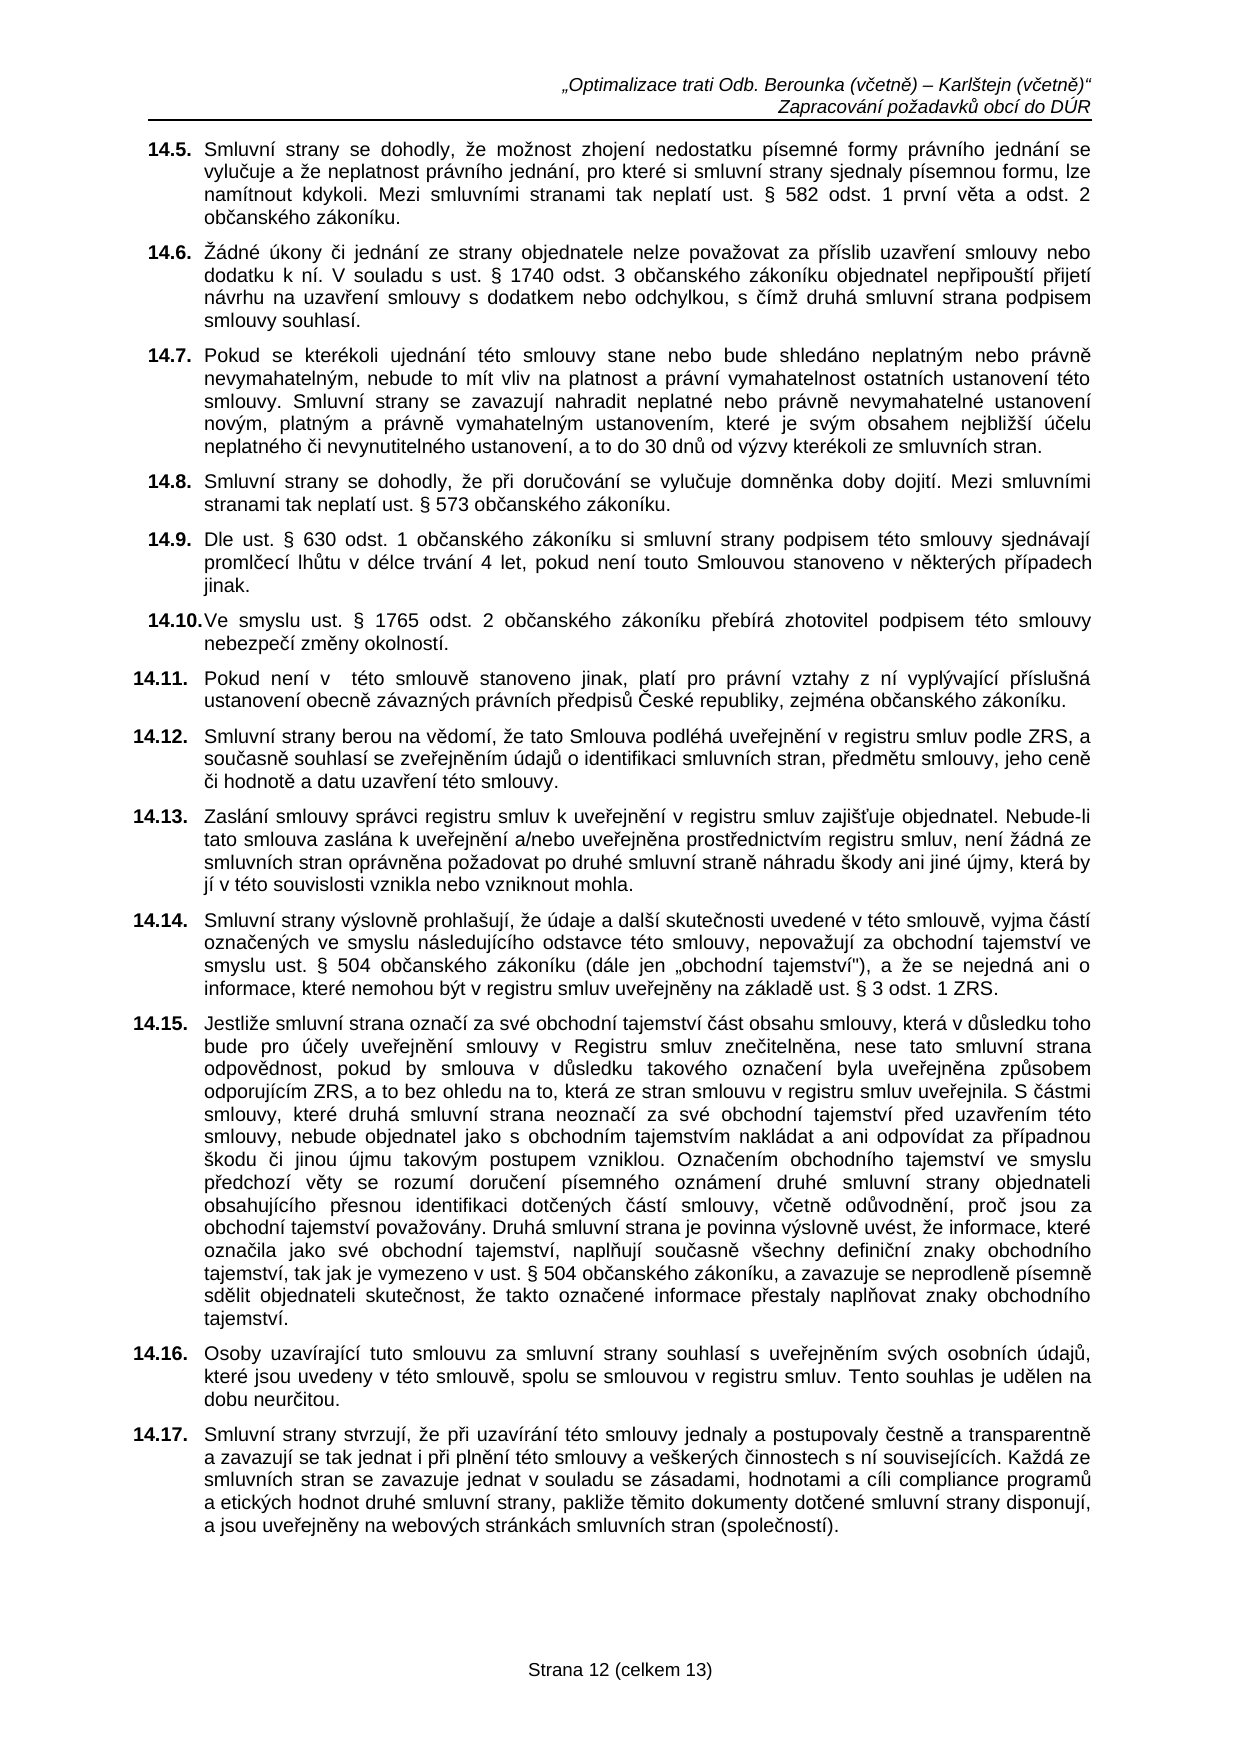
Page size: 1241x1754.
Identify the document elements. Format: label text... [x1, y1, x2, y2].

text 14.11. Pokud není v této smlouvě stanoveno jinak, platí pro právní vztahy z ní vyplývající příslušná ustanovení obecně závazných právních předpisů České republiky, zejména občanského zákoníku. [133, 667, 1092, 712]
text 14.12. Smluvní strany berou na vědomí, že tato Smlouva podléhá uveřejnění v registru smluv podle ZRS, a současně souhlasí se zveřejněním údajů o identifikaci smluvních stran, předmětu smlouvy, jeho ceně či hodnotě a datu uzavření této smlouvy. [133, 724, 1092, 793]
text 14.5. Smluvní strany se dohodly, že možnost zhojení nedostatku písemné formy právního jednání se vylučuje a že neplatnost právního jednání, pro které si smluvní strany sjednaly písemnou formu, lze namítnout kdykoli. Mezi smluvními stranami tak neplatí ust. § 582 odst. 1 první věta a odst. 2 občanského zákoníku. [148, 137, 1092, 228]
text 14.17. Smluvní strany stvrzují, že při uzavírání této smlouvy jednaly a postupovaly čestně a transparentně a zavazují se tak jednat i při plnění této smlouvy a veškerých činnostech s ní souvisejících. Každá ze smluvních stran se zavazuje jednat v souladu se zásadami, hodnotami a cíli compliance programů a etických hodnot druhé smluvní strany, pakliže těmito dokumenty dotčené smluvní strany disponují, a jsou uveřejněny na webových stránkách smluvních stran (společností). [133, 1423, 1092, 1536]
text 14.16. Osoby uzavírající tuto smlouvu za smluvní strany souhlasí s uveřejněním svých osobních údajů, které jsou uvedeny v této smlouvě, spolu se smlouvou v registru smluv. Tento souhlas je udělen na dobu neurčitou. [133, 1342, 1092, 1410]
text 14.7. Pokud se kterékoli ujednání této smlouvy stane nebo bude shledáno neplatným nebo právně nevymahatelným, nebude to mít vliv na platnost a právní vymahatelnost ostatních ustanovení této smlouvy. Smluvní strany se zavazují nahradit neplatné nebo právně nevymahatelné ustanovení novým, platným a právně vymahatelným ustanovením, které je svým obsahem nejbližší účelu neplatného či nevynutitelného ustanovení, a to do 30 dnů od výzvy kterékoli ze smluvních stran. [148, 344, 1092, 458]
text 14.10. Ve smyslu ust. § 1765 odst. 2 občanského zákoníku přebírá zhotovitel podpisem této smlouvy nebezpečí změny okolností. [148, 609, 1092, 654]
text 14.14. Smluvní strany výslovně prohlašují, že údaje a další skutečnosti uvedené v této smlouvě, vyjma částí označených ve smyslu následujícího odstavce této smlouvy, nepovažují za obchodní tajemství ve smyslu ust. § 504 občanského zákoníku (dále jen „obchodní tajemství"), a že se nejedná ani o informace, které nemohou být v registru smluv uveřejněny na základě ust. § 3 odst. 1 ZRS. [133, 908, 1092, 999]
text 14.8. Smluvní strany se dohodly, že při doručování se vylučuje domněnka doby dojití. Mezi smluvními stranami tak neplatí ust. § 573 občanského zákoníku. [148, 470, 1092, 516]
text 14.9. Dle ust. § 630 odst. 1 občanského zákoníku si smluvní strany podpisem této smlouvy sjednávají promlčecí lhůtu v délce trvání 4 let, pokud není touto Smlouvou stanoveno v některých případech jinak. [148, 528, 1092, 596]
text 14.15. Jestliže smluvní strana označí za své obchodní tajemství část obsahu smlouvy, která v důsledku toho bude pro účely uveřejnění smlouvy v Registru smluv znečitelněna, nese tato smluvní strana odpovědnost, pokud by smlouva v důsledku takového označení byla uveřejněna způsobem odporujícím ZRS, a to bez ohledu na to, která ze stran smlouvu v registru smluv uveřejnila. S částmi smlouvy, které druhá smluvní strana neoznačí za své obchodní tajemství před uzavřením této smlouvy, nebude objednatel jako s obchodním tajemstvím nakládat a ani odpovídat za případnou škodu či jinou újmu takovým postupem vzniklou. Označením obchodního tajemství ve smyslu předchozí věty se rozumí doručení písemného oznámení druhé smluvní strany objednateli obsahujícího přesnou identifikaci dotčených částí smlouvy, včetně odůvodnění, proč jsou za obchodní tajemství považovány. Druhá smluvní strana je povinna výslovně uvést, že informace, které označila jako své obchodní tajemství, naplňují současně všechny definiční znaky obchodního tajemství, tak jak je vymezeno v ust. § 504 občanského zákoníku, a zavazuje se neprodleně písemně sdělit objednateli skutečnost, že takto označené informace přestaly naplňovat znaky obchodního tajemství. [133, 1012, 1092, 1330]
text 14.13. Zaslání smlouvy správci registru smluv k uveřejnění v registru smluv zajišťuje objednatel. Nebude-li tato smlouva zaslána k uveřejnění a/nebo uveřejněna prostřednictvím registru smluv, není žádná ze smluvních stran oprávněna požadovat po druhé smluvní straně náhradu škody ani jiné újmy, která by jí v této souvislosti vznikla nebo vzniknout mohla. [133, 805, 1092, 896]
text 14.6. Žádné úkony či jednání ze strany objednatele nelze považovat za příslib uzavření smlouvy nebo dodatku k ní. V souladu s ust. § 1740 odst. 3 občanského zákoníku objednatel nepřipouští přijetí návrhu na uzavření smlouvy s dodatkem nebo odchylkou, s čímž druhá smluvní strana podpisem smlouvy souhlasí. [148, 241, 1092, 332]
